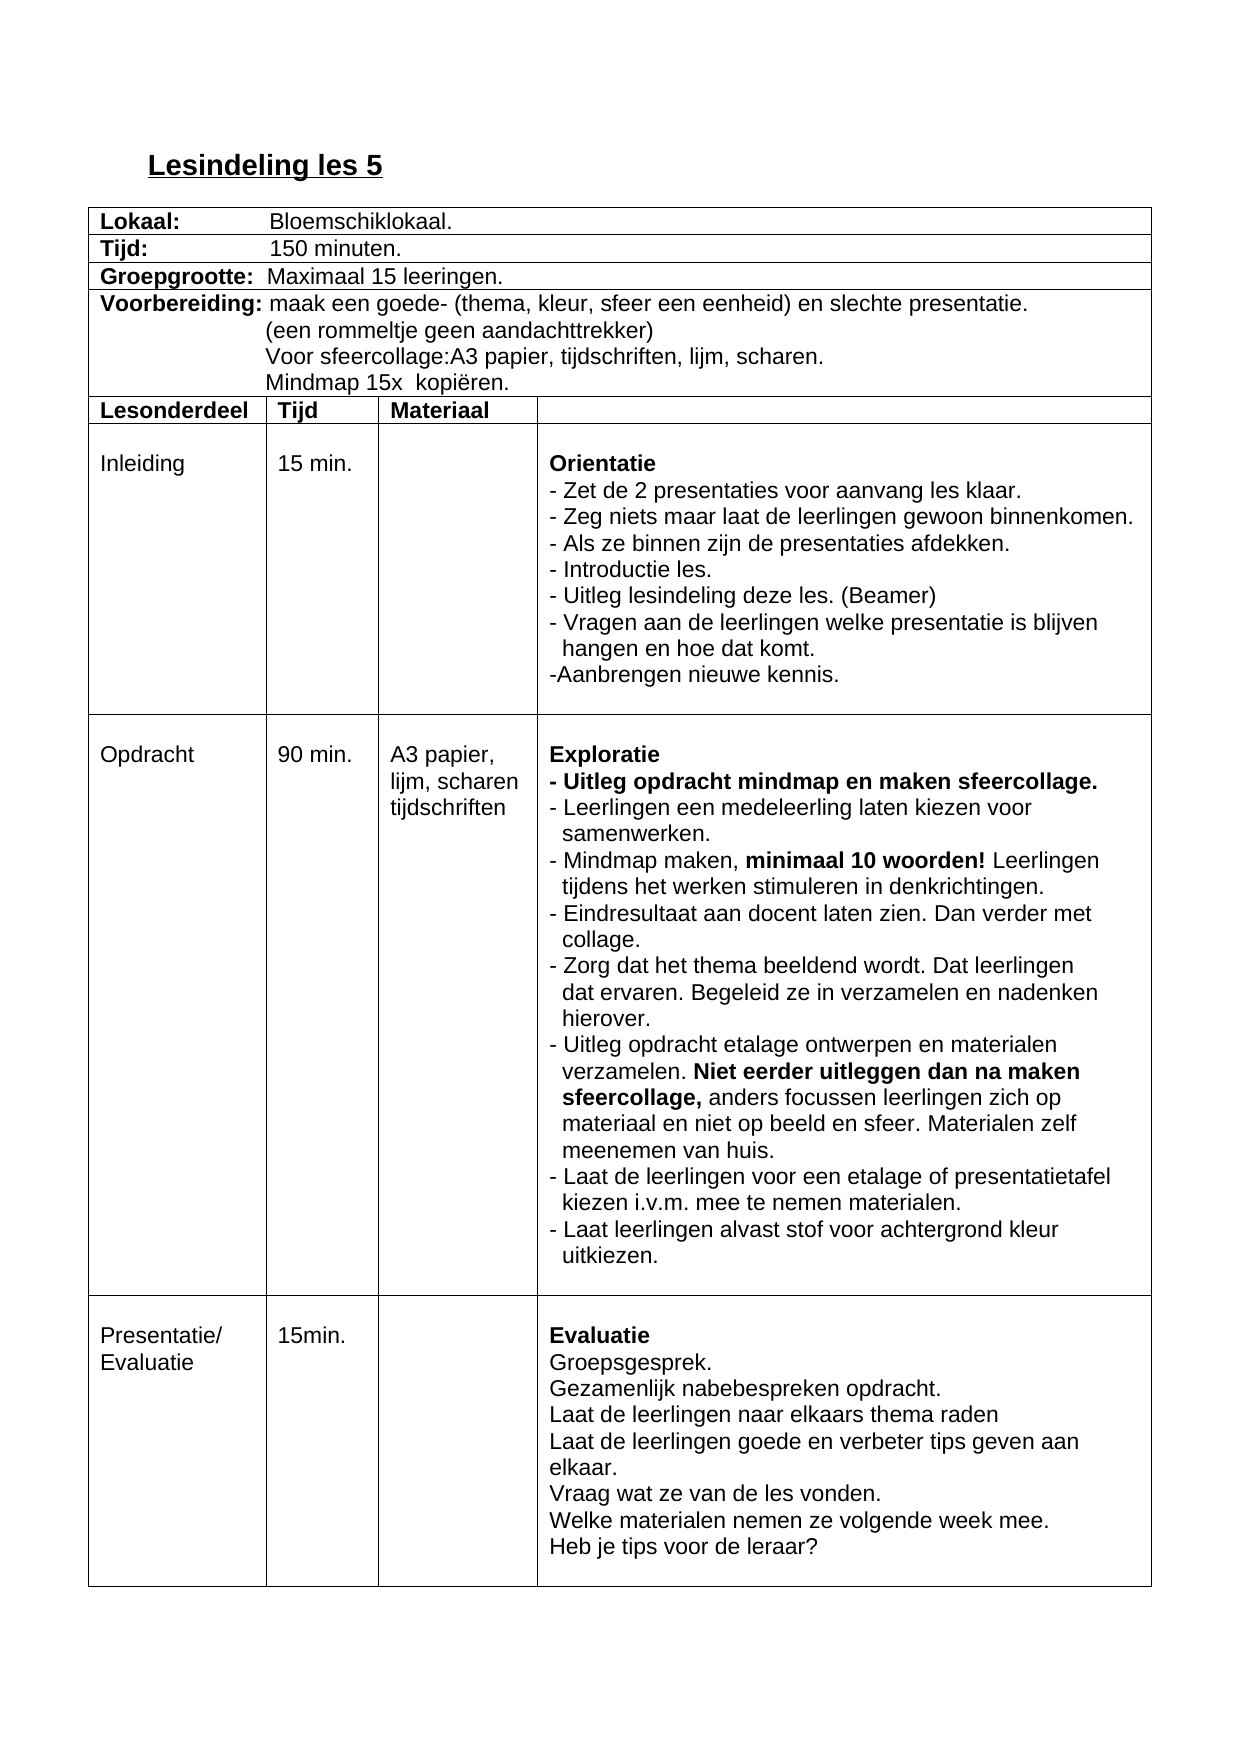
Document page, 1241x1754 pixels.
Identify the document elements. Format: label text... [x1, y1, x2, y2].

table_cell [379, 1296, 537, 1586]
table_cell Materiaal [379, 397, 537, 423]
table_cell Voorbereiding: maak een goede- (thema, kleur, sfeer een eenheid) en slechte presentatie. (een rommeltje geen aandachttrekker) Voor sfeercollage:A3 papier, tijdschriften, lijm, scharen. Mindmap 15x kopiëren. [89, 290, 1151, 396]
table_cell Orientatie - Zet de 2 presentaties voor aanvang les klaar. - Zeg niets maar laat de leerlingen gewoon binnenkomen. - Als ze binnen zijn de presentaties afdekken. - Introductie les. - Uitleg lesindeling deze les. (Beamer) - Vragen aan de leerlingen welke presentatie is blijven hangen en hoe dat komt. -Aanbrengen nieuwe kennis. [538, 424, 1151, 714]
table_cell [538, 397, 1151, 423]
table_cell Opdracht [89, 715, 266, 1295]
table_cell 15 min. [267, 424, 378, 714]
table_cell 15min. [267, 1296, 378, 1586]
table_cell Tijd: 150 minuten. [89, 235, 1151, 262]
table_cell Presentatie/ Evaluatie [89, 1296, 266, 1586]
table_cell Inleiding [89, 424, 266, 714]
table_cell [379, 424, 537, 714]
text Lesindeling les 5 [148, 148, 1093, 181]
table_cell Tijd [267, 397, 378, 423]
table_cell Groepgrootte: Maximaal 15 leeringen. [89, 263, 1151, 289]
table_header Lokaal: Bloemschiklokaal. [89, 208, 1151, 234]
table_cell Exploratie - Uitleg opdracht mindmap en maken sfeercollage. - Leerlingen een medeleerling laten kiezen voor samenwerken. - Mindmap maken, minimaal 10 woorden! Leerlingen tijdens het werken stimuleren in denkrichtingen. - Eindresultaat aan docent laten zien. Dan verder met collage. - Zorg dat het thema beeldend wordt. Dat leerlingen dat ervaren. Begeleid ze in verzamelen en nadenken hierover. - Uitleg opdracht etalage ontwerpen en materialen verzamelen. Niet eerder uitleggen dan na maken sfeercollage, anders focussen leerlingen zich op materiaal en niet op beeld en sfeer. Materialen zelf meenemen van huis. - Laat de leerlingen voor een etalage of presentatietafel kiezen i.v.m. mee te nemen materialen. - Laat leerlingen alvast stof voor achtergrond kleur uitkiezen. [538, 715, 1151, 1295]
table_cell 90 min. [267, 715, 378, 1295]
table_cell A3 papier, lijm, scharen tijdschriften [379, 715, 537, 1295]
table_cell Evaluatie Groepsgesprek. Gezamenlijk nabebespreken opdracht. Laat de leerlingen naar elkaars thema raden Laat de leerlingen goede en verbeter tips geven aan elkaar. Vraag wat ze van de les vonden. Welke materialen nemen ze volgende week mee. Heb je tips voor de leraar? [538, 1296, 1151, 1586]
table_cell Lesonderdeel [89, 397, 266, 423]
